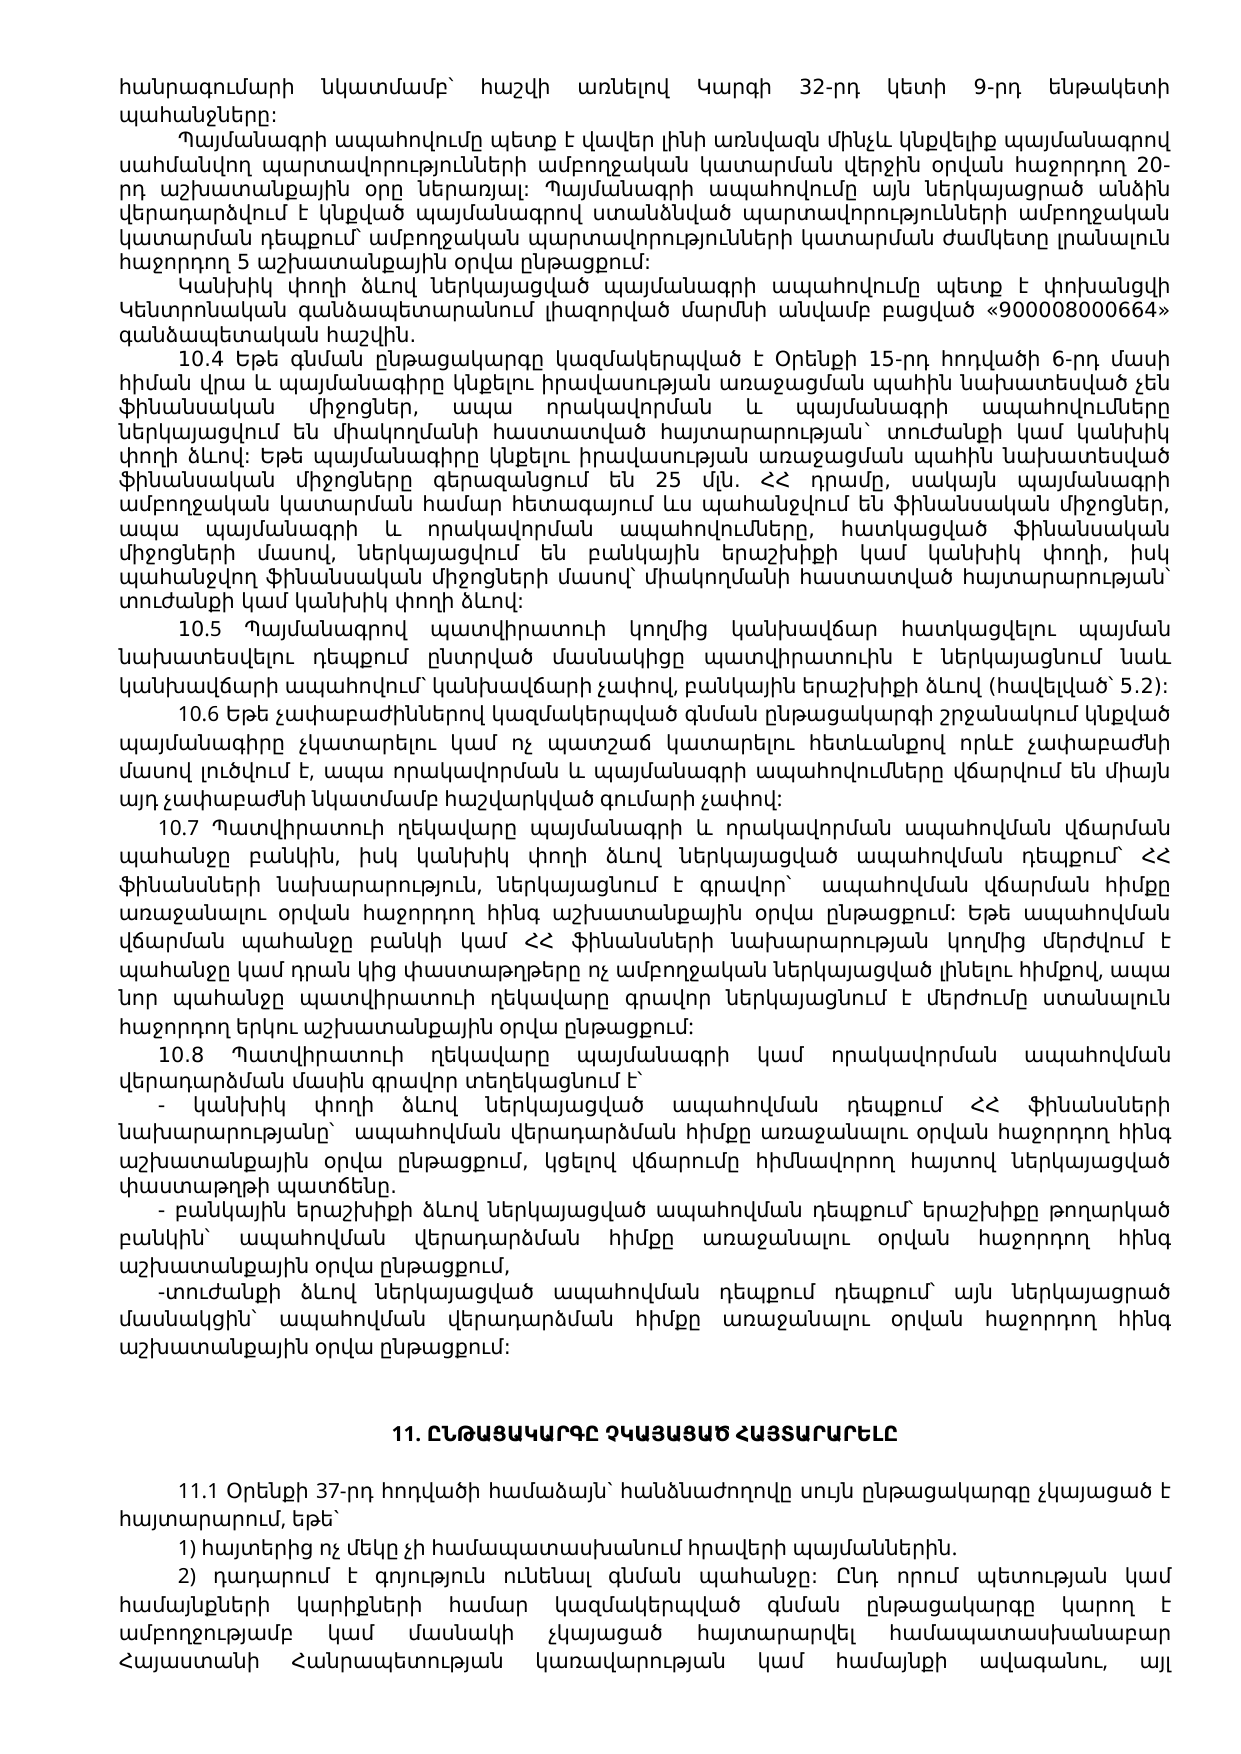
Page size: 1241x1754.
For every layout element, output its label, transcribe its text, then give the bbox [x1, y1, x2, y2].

text - բանկային երաշխիքի ձևով ներկայացված ապահովման դեպքում՝ երաշխիքը թողարկած բանկին՝ ապահովման վերադարձման հիմքը առաջանալու օրվան հաջորդող հինգ աշխատանքային օրվա ընթացքում, [118, 1198, 1171, 1280]
text 10.5 Պայմանագրով պատվիրատուի կողմից կանխավճար հատկացվելու պայման նախատեսվելու դեպքում ընտրված մասնակիցը պատվիրատուին է ներկայացնում նաև կանխավճարի ապահովում` կանխավճարի չափով, բանկային երաշխիքի ձևով (հավելված՝ 5․2): [118, 614, 1171, 699]
text 10.4 Եթե գնման ընթացակարգը կազմակերպված է Օրենքի 15-րդ հոդվածի 6-րդ մասի հիման վրա և պայմանագիրը կնքելու իրավասության առաջացման պահին նախատեսված չեն ֆինանսական միջոցներ, ապա որակավորման և պայմանագրի ապահովումները ներկայացվում են միակողմանի հաստատված հայտարարության` տուժանքի կամ կանխիկ փողի ձևով: Եթե պայմանագիրը կնքելու իրավասության առաջացման պահին նախատեսված ֆինանսական միջոցները գերազանցում են 25 մլն. ՀՀ դրամը, սակայն պայմանագրի ամբողջական կատարման համար հետագայում ևս պահանջվում են ֆինանսական միջոցներ, ապա պայմանագրի և որակավորման ապահովումները, հատկացված ֆինանսական միջոցների մասով, ներկայացվում են բանկային երաշխիքի կամ կանխիկ փողի, իսկ պահանջվող ֆինանսական միջոցների մասով՝ միակողմանի հաստատված հայտարարության՝ տուժանքի կամ կանխիկ փողի ձևով: [118, 347, 1171, 614]
text -տուժանքի ձևով ներկայացված ապահովման դեպքում դեպքում՝ այն ներկայացրած մասնակցին՝ ապահովման վերադարձման հիմքը առաջանալու օրվան հաջորդող հինգ աշխատանքային օրվա ընթացքում: [118, 1280, 1171, 1361]
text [118, 1561, 1171, 1675]
text 11.1 Օրենքի 37-րդ հոդվածի համաձայն` հանձնաժողովը սույն ընթացակարգը չկայացած է հայտարարում, եթե` [118, 1476, 1171, 1533]
text Պայմանագրի ապահովումը պետք է վավեր լինի առնվազն մինչև կնքվելիք պայմանագրով սահմանվող պարտավորությունների ամբողջական կատարման վերջին օրվան հաջորդող 20-րդ աշխատանքային օրը ներառյալ: Պայմանագրի ապահովումը այն ներկայացրած անձին վերադարձվում է կնքված պայմանագրով ստանձնված պարտավորությունների ամբողջական կատարման դեպքում՝ ամբողջական պարտավորությունների կատարման ժամկետը լրանալուն հաջորդող 5 աշխատանքային օրվա ընթացքում: [118, 128, 1171, 274]
text Կանխիկ փողի ձևով ներկայացված պայմանագրի ապահովումը պետք է փոխանցվի Կենտրոնական գանձապետարանում լիազորված մարմնի անվամբ բացված «900008000664» գանձապետական հաշվին. [118, 274, 1171, 347]
text 11. ԸՆԹԱՑԱԿԱՐԳԸ ՉԿԱՅԱՑԱԾ ՀԱՅՏԱՐԱՐԵԼԸ [118, 1419, 1171, 1448]
text 10.8 Պատվիրատուի ղեկավարը պայմանագրի կամ որակավորման ապահովման վերադարձման մասին գրավոր տեղեկացնում է՝ [118, 1040, 1171, 1093]
text 1) հայտերից ոչ մեկը չի համապատասխանում հրավերի պայմաններին. [118, 1533, 1171, 1561]
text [118, 75, 1171, 128]
text 10.7 Պատվիրատուի ղեկավարը պայմանագրի և որակավորման ապահովման վճարման պահանջը բանկին, իսկ կանխիկ փողի ձևով ներկայացված ապահովման դեպքում՝ ՀՀ ֆինանսների նախարարություն, ներկայացնում է գրավոր՝ ապահովման վճարման հիմքը առաջանալու օրվան հաջորդող հինգ աշխատանքային օրվա ընթացքում: Եթե ապահովման վճարման պահանջը բանկի կամ ՀՀ ֆինանսների նախարարության կողմից մերժվում է պահանջը կամ դրան կից փաստաթղթերը ոչ ամբողջական ներկայացված լինելու հիմքով, ապա նոր պահանջը պատվիրատուի ղեկավարը գրավոր ներկայացնում է մերժումը ստանալուն հաջորդող երկու աշխատանքային օրվա ընթացքում: [118, 813, 1171, 1040]
text - կանխիկ փողի ձևով ներկայացված ապահովման դեպքում ՀՀ ֆինանսների նախարարությանը՝ ապահովման վերադարձման հիմքը առաջանալու օրվան հաջորդող հինգ աշխատանքային օրվա ընթացքում, կցելով վճարումը հիմնավորող հայտով ներկայացված փաստաթղթի պատճենը. [118, 1093, 1171, 1198]
text 10.6 Եթե չափաբաժիններով կազմակերպված գնման ընթացակարգի շրջանակում կնքված պայմանագիրը չկատարելու կամ ոչ պատշաճ կատարելու հետևանքով որևէ չափաբաժնի մասով լուծվում է, ապա որակավորման և պայմանագրի ապահովումները վճարվում են միայն այդ չափաբաժնի նկատմամբ հաշվարկված գումարի չափով: [118, 699, 1171, 813]
